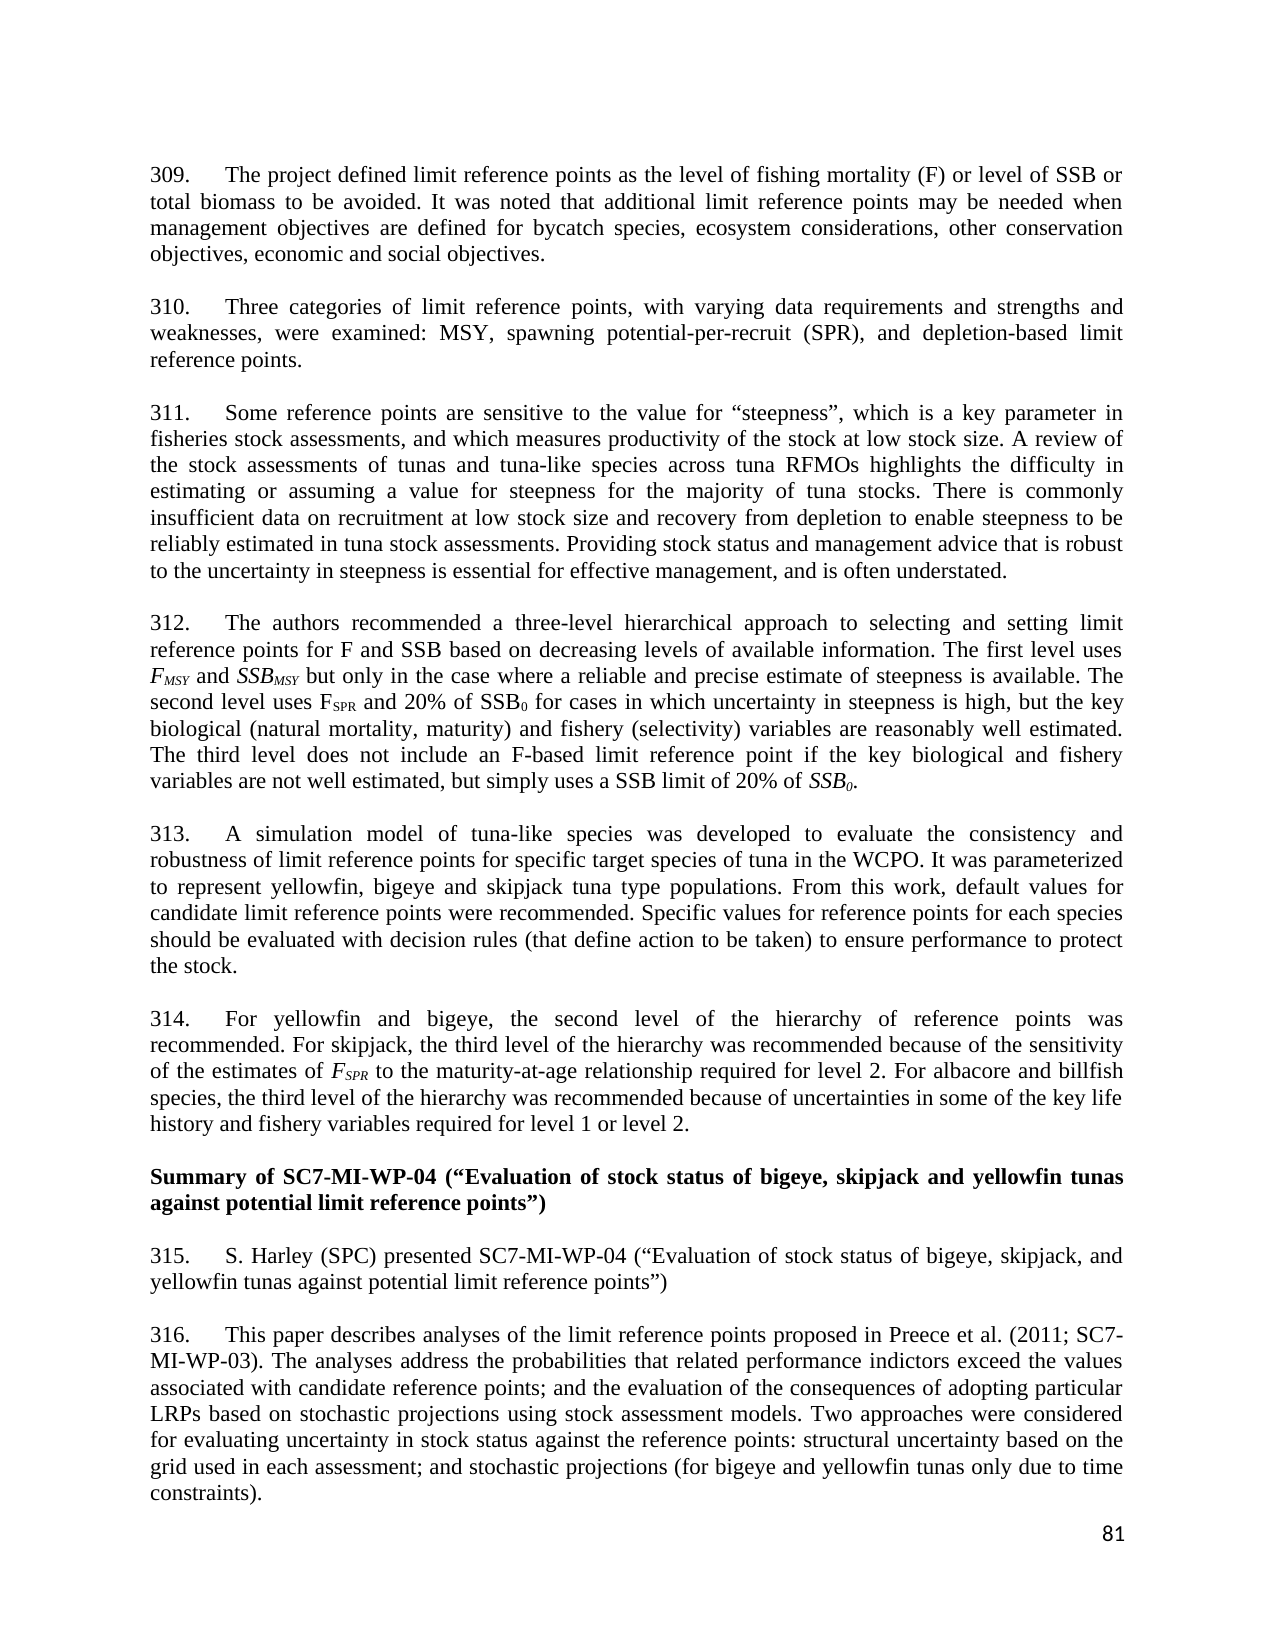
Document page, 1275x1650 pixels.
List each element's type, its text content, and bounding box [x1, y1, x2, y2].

list Some reference points are sensitive to the value for “steepness”, which is a key parameter in fisheries stock assessments, and which measures productivity of the stock at low stock size. A review of the stock assessments of tunas and tuna-like species across tuna RFMOs highlights the difficulty in estimating or assuming a value for steepness for the majority of tuna stocks. There is commonly insufficient data on recruitment at low stock size and recovery from depletion to enable steepness to be reliably estimated in tuna stock assessments. Providing stock status and management advice that is robust to the uncertainty in steepness is essential for effective management, and is often understated. [150, 398, 1125, 583]
text Summary of SC7-MI-WP-04 (“Evaluation of stock status of bigeye, skipjack and yellowfin tunas against potential limit reference points”) [150, 1163, 1125, 1216]
list The authors recommended a three-level hierarchical approach to selecting and setting limit reference points for F and SSB based on decreasing levels of available information. The first level uses FMSY and SSBMSY but only in the case where a reliable and precise estimate of steepness is available. The second level uses FSPR and 20% of SSB0 for cases in which uncertainty in steepness is high, but the key biological (natural mortality, maturity) and fishery (selectivity) variables are reasonably well estimated. The third level does not include an F-based limit reference point if the key biological and fishery variables are not well estimated, but simply uses a SSB limit of 20% of SSB0. [150, 609, 1125, 794]
list Three categories of limit reference points, with varying data requirements and strengths and weaknesses, were examined: MSY, spawning potential-per-recruit (SPR), and depletion-based limit reference points. [150, 293, 1125, 372]
list S. Harley (SPC) presented SC7-MI-WP-04 (“Evaluation of stock status of bigeye, skipjack, and yellowfin tunas against potential limit reference points”) [150, 1242, 1125, 1294]
list This paper describes analyses of the limit reference points proposed in Preece et al. (2011; SC7-MI-WP-03). The analyses address the probabilities that related performance indictors exceed the values associated with candidate reference points; and the evaluation of the consequences of adopting particular LRPs based on stochastic projections using stock assessment models. Two approaches were considered for evaluating uncertainty in stock status against the reference points: structural uncertainty based on the grid used in each assessment; and stochastic projections (for bigeye and yellowfin tunas only due to time constraints). [150, 1321, 1125, 1505]
list For yellowfin and bigeye, the second level of the hierarchy of reference points was recommended. For skipjack, the third level of the hierarchy was recommended because of the sensitivity of the estimates of FSPR to the maturity-at-age relationship required for level 2. For albacore and billfish species, the third level of the hierarchy was recommended because of uncertainties in some of the key life history and fishery variables required for level 1 or level 2. [150, 1005, 1125, 1136]
list The project defined limit reference points as the level of fishing mortality (F) or level of SSB or total biomass to be avoided. It was noted that additional limit reference points may be needed when management objectives are defined for bycatch species, ecosystem considerations, other conservation objectives, economic and social objectives. [150, 161, 1125, 267]
list A simulation model of tuna-like species was developed to evaluate the consistency and robustness of limit reference points for specific target species of tuna in the WCPO. It was parameterized to represent yellowfin, bigeye and skipjack tuna type populations. From this work, default values for candidate limit reference points were recommended. Specific values for reference points for each species should be evaluated with decision rules (that define action to be taken) to ensure performance to protect the stock. [150, 820, 1125, 978]
